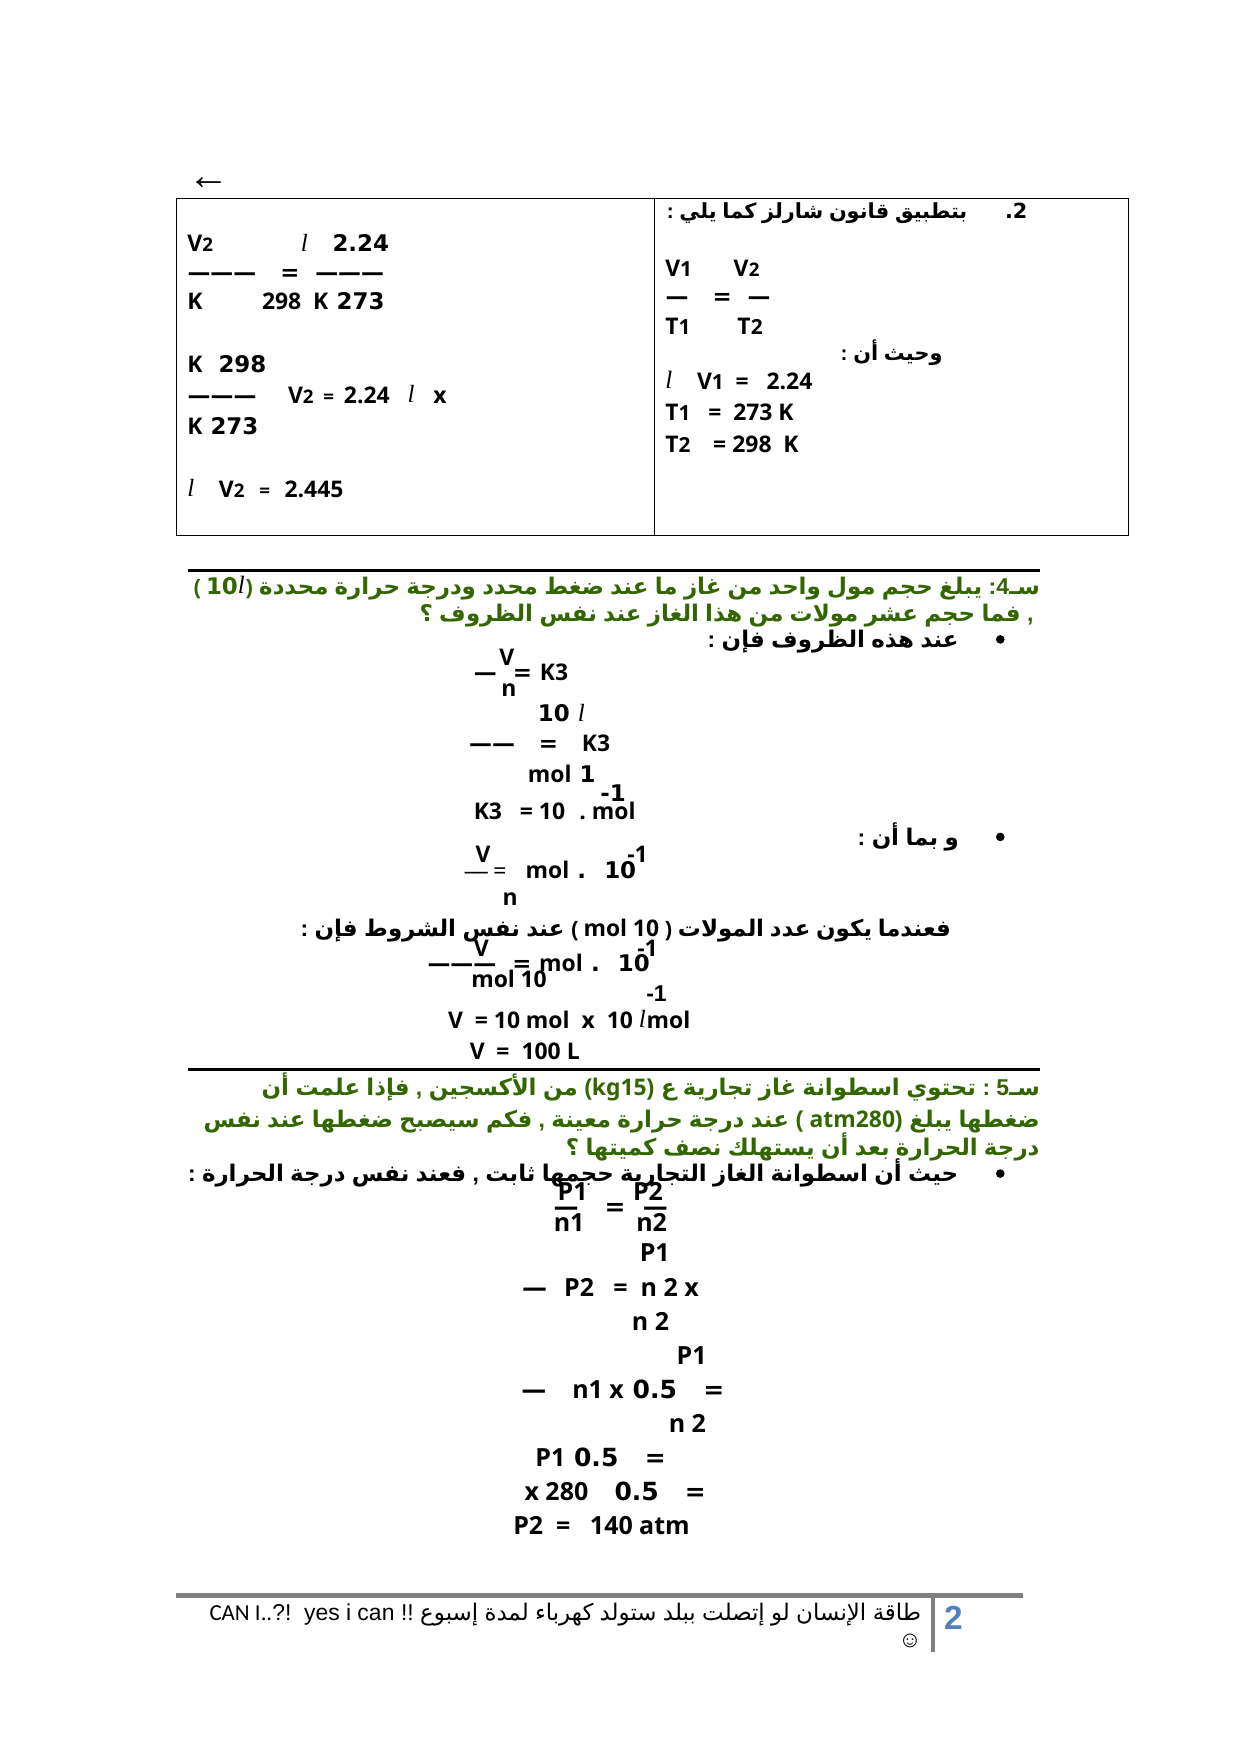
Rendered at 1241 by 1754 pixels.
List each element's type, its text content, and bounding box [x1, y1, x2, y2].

list فعندما يكون عدد المولات ( mol 10 ) عند نفس الشروط فإن : [187, 912, 1040, 944]
text P1 [187, 1235, 1113, 1269]
text n1 n2 [187, 1218, 1034, 1235]
list V = 10 mol x 10 mol [187, 1004, 1040, 1035]
list 10 . mol = ——— [187, 959, 541, 975]
text — = — [187, 1203, 1034, 1218]
text سـ4: يبلغ حجم مول واحد من غاز ما عند ضغط محدد ودرجة حرارة محددة (10 ) , فما حجم عشر مولات من هذا الغاز عند نفس الظروف ؟ [187, 572, 1040, 626]
text n 2 [187, 1405, 1187, 1439]
text = 0.5 x 280 [187, 1473, 1069, 1508]
list و بما أن : [187, 823, 996, 850]
list عند هذه الظروف فإن : [187, 626, 996, 652]
text = 0.5 n1 x — [187, 1371, 1084, 1405]
text n 2 [187, 1303, 1113, 1337]
list mol 10 [187, 975, 921, 991]
list 1 mol [187, 758, 936, 789]
list V [187, 652, 959, 668]
list 10 [187, 699, 936, 727]
text P1 [187, 1337, 1187, 1371]
table_header بتطبيق قانون شارلز كما يلي : V1 V2 — = — T1 T2 وحيث أن : V1 = 2.24 T1 = 273 K T2 = 298 K [655, 199, 1128, 534]
list K3 = —— [187, 727, 921, 758]
list 10 . mol = ——— [543, 959, 922, 975]
table_header 2.24 V2 ——— = ——— 273 K 298 K 298 K V2 = 2.24 x ——— 273 K V2 = 2.445 [177, 199, 654, 534]
text V -1 [187, 850, 1034, 866]
list V -1 [187, 944, 959, 959]
text ← [187, 150, 1040, 198]
list K3 = 10 . mol [187, 805, 922, 823]
text = 0.5 P1 [187, 1439, 1040, 1473]
list 1- [187, 991, 1202, 1004]
list V = 100 L [187, 1035, 1040, 1071]
list K3 = — [187, 668, 921, 684]
list 1- [187, 789, 1055, 805]
list سـ5 : تحتوي اسطوانة غاز تجارية ع (kg15) من الأكسجين , فإذا علمت أن ضغطها يبلغ (atm280 ) عند درجة حرارة معينة , فكم سيصبح ضغطها عند نفس درجة الحرارة بعد أن يستهلك نصف كميتها ؟ [187, 1071, 1040, 1160]
text P2 = 140 atm [187, 1508, 1034, 1542]
text P1 P2 [187, 1187, 1034, 1203]
list n [187, 684, 921, 699]
list n [187, 881, 921, 912]
text P2 = n 2 x — [187, 1269, 1034, 1303]
list حيث أن اسطوانة الغاز التجارية حجمها ثابت , فعند نفس درجة الحرارة : [187, 1160, 996, 1187]
text 10 . mol = — [187, 866, 1034, 881]
